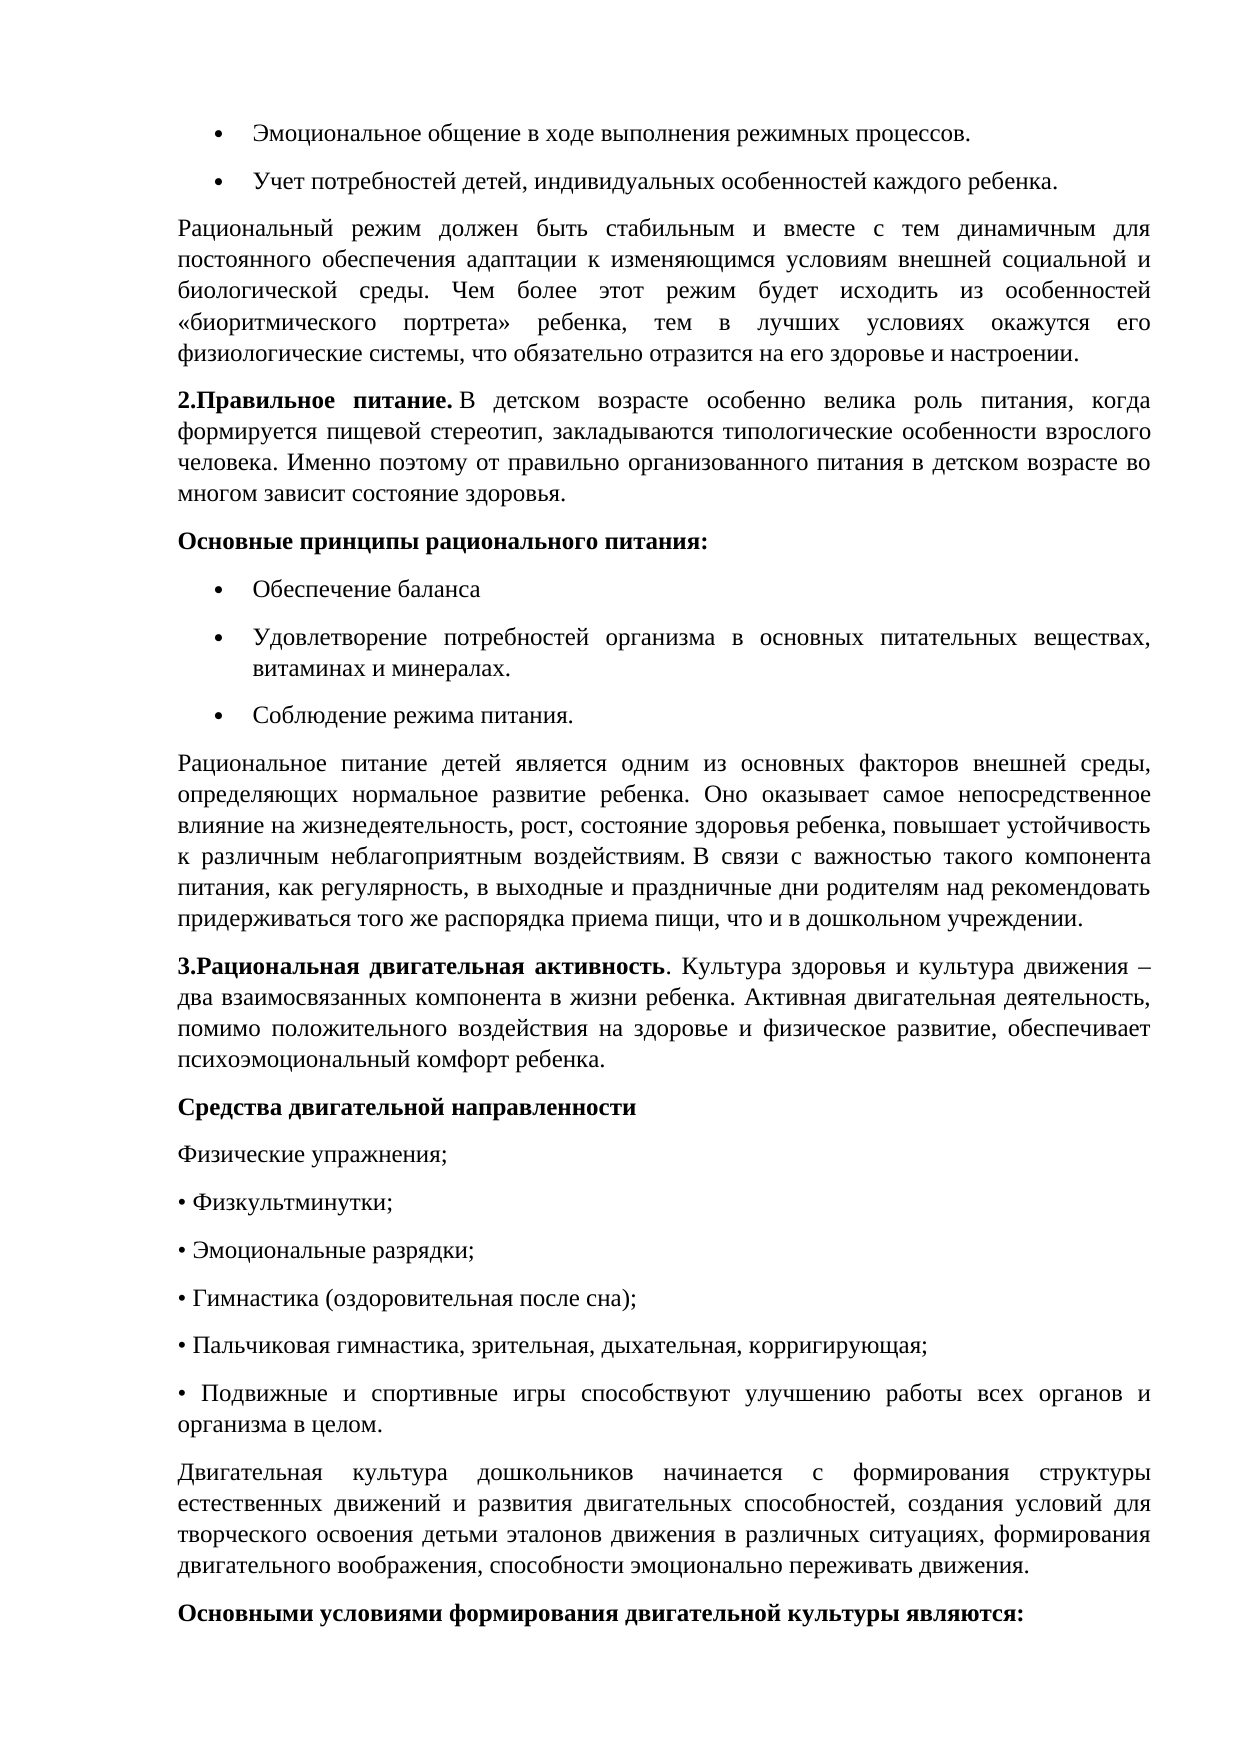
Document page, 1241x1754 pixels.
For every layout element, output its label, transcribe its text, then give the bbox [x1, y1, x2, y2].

text • Подвижные и спортивные игры способствуют улучшению работы всех органов и организма в целом. [177, 1378, 1152, 1438]
text Рациональный режим должен быть стабильным и вместе с тем динамичным для постоянного обеспечения адаптации к изменяющимся условиям внешней социальной и биологической среды. Чем более этот режим будет исходить из особенностей «биоритмического портрета» ребенка, тем в лучших условиях окажутся его физиологические системы, что обязательно отразится на его здоровье и настроении. [177, 213, 1152, 366]
list Эмоциональное общение в ходе выполнения режимных процессов. [215, 118, 1152, 147]
text 2.Правильное питание. В детском возрасте особенно велика роль питания, когда формируется пищевой стереотип, закладываются типологические особенности взрослого человека. Именно поэтому от правильно организованного питания в детском возрасте во многом зависит состояние здоровья. [177, 385, 1152, 507]
text Основными условиями формирования двигательной культуры являются: [177, 1598, 1152, 1626]
list Учет потребностей детей, индивидуальных особенностей каждого ребенка. [215, 166, 1152, 194]
text • Физкультминутки; [177, 1187, 1152, 1216]
text Средства двигательной направленности [177, 1092, 1152, 1121]
text Рациональное питание детей является одним из основных факторов внешней среды, определяющих нормальное развитие ребенка. Оно оказывает самое непосредственное влияние на жизнедеятельность, рост, состояние здоровья ребенка, повышает устойчивость к различным неблагоприятным воздействиям. В связи с важностью такого компонента питания, как регулярность, в выходные и праздничные дни родителям над рекомендовать придерживаться того же распорядка приема пищи, что и в дошкольном учреждении. [177, 748, 1152, 932]
text 3.Рациональная двигательная активность. Культура здоровья и культура движения – два взаимосвязанных компонента в жизни ребенка. Активная двигательная деятельность, помимо положительного воздействия на здоровье и физическое развитие, обеспечивает психоэмоциональный комфорт ребенка. [177, 951, 1152, 1073]
text Двигательная культура дошкольников начинается с формирования структуры естественных движений и развития двигательных способностей, создания условий для творческого освоения детьми эталонов движения в различных ситуациях, формирования двигательного воображения, способности эмоционально переживать движения. [177, 1457, 1152, 1579]
list Соблюдение режима питания. [215, 700, 1152, 729]
text • Гимнастика (оздоровительная после сна); [177, 1283, 1152, 1311]
text • Пальчиковая гимнастика, зрительная, дыхательная, корригирующая; [177, 1330, 1152, 1359]
text • Эмоциональные разрядки; [177, 1235, 1152, 1264]
text Основные принципы рационального питания: [177, 526, 1152, 555]
text Физические упражнения; [177, 1139, 1152, 1168]
list Обеспечение баланса [215, 574, 1152, 603]
list Удовлетворение потребностей организма в основных питательных веществах, витаминах и минералах. [215, 622, 1152, 681]
